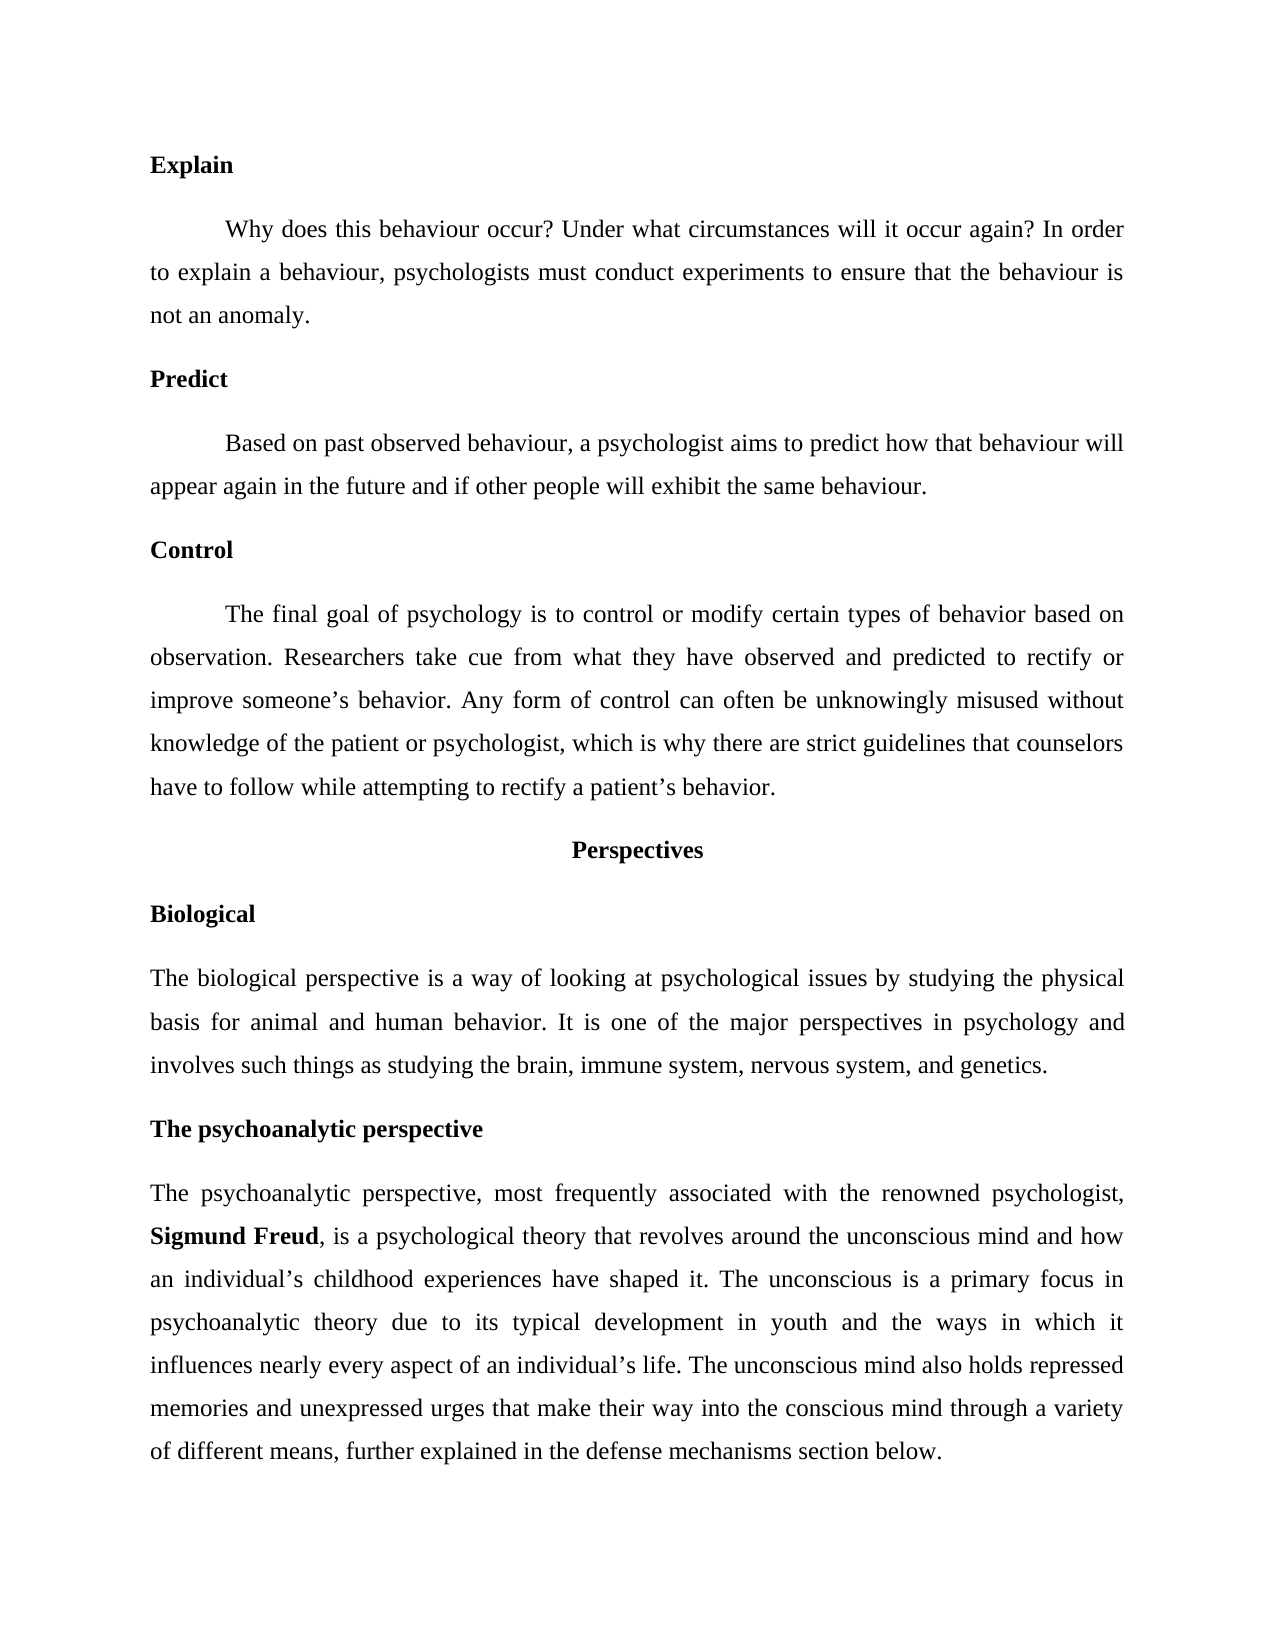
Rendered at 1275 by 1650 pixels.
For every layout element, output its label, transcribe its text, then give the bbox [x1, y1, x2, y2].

text The final goal of psychology is to control or modify certain types of behavior based on observation. Researchers take cue from what they have observed and predicted to rectify or improve someone’s behavior. Any form of control can often be unknowingly misused without knowledge of the patient or psychologist, which is why there are strict guidelines that counselors have to follow while attempting to rectify a patient’s behavior. [150, 599, 1125, 800]
text The psychoanalytic perspective, most frequently associated with the renowned psychologist, Sigmund Freud, is a psychological theory that revolves around the unconscious mind and how an individual’s childhood experiences have shaped it. The unconscious is a primary focus in psychoanalytic theory due to its typical development in youth and the ways in which it influences nearly every aspect of an individual’s life. The unconscious mind also holds repressed memories and unexpressed urges that make their way into the conscious mind through a variety of different means, further explained in the defense mechanisms section below. [150, 1178, 1125, 1465]
text Control [150, 535, 1125, 564]
text Based on past observed behaviour, a psychologist aims to predict how that behaviour will appear again in the future and if other people will exhibit the same behaviour. [150, 428, 1125, 500]
text The biological perspective is a way of looking at psychological issues by studying the physical basis for animal and human behavior. It is one of the major perspectives in psychology and involves such things as studying the brain, immune system, nervous system, and genetics. [150, 963, 1125, 1078]
text Perspectives [150, 836, 1125, 864]
text Predict [150, 364, 1125, 393]
text Biological [150, 899, 1125, 928]
text Explain [150, 150, 1125, 179]
text Why does this behaviour occur? Under what circumstances will it occur again? In order to explain a behaviour, psychologists must conduct experiments to ensure that the behaviour is not an anomaly. [150, 214, 1125, 329]
text The psychoanalytic perspective [150, 1114, 1125, 1142]
